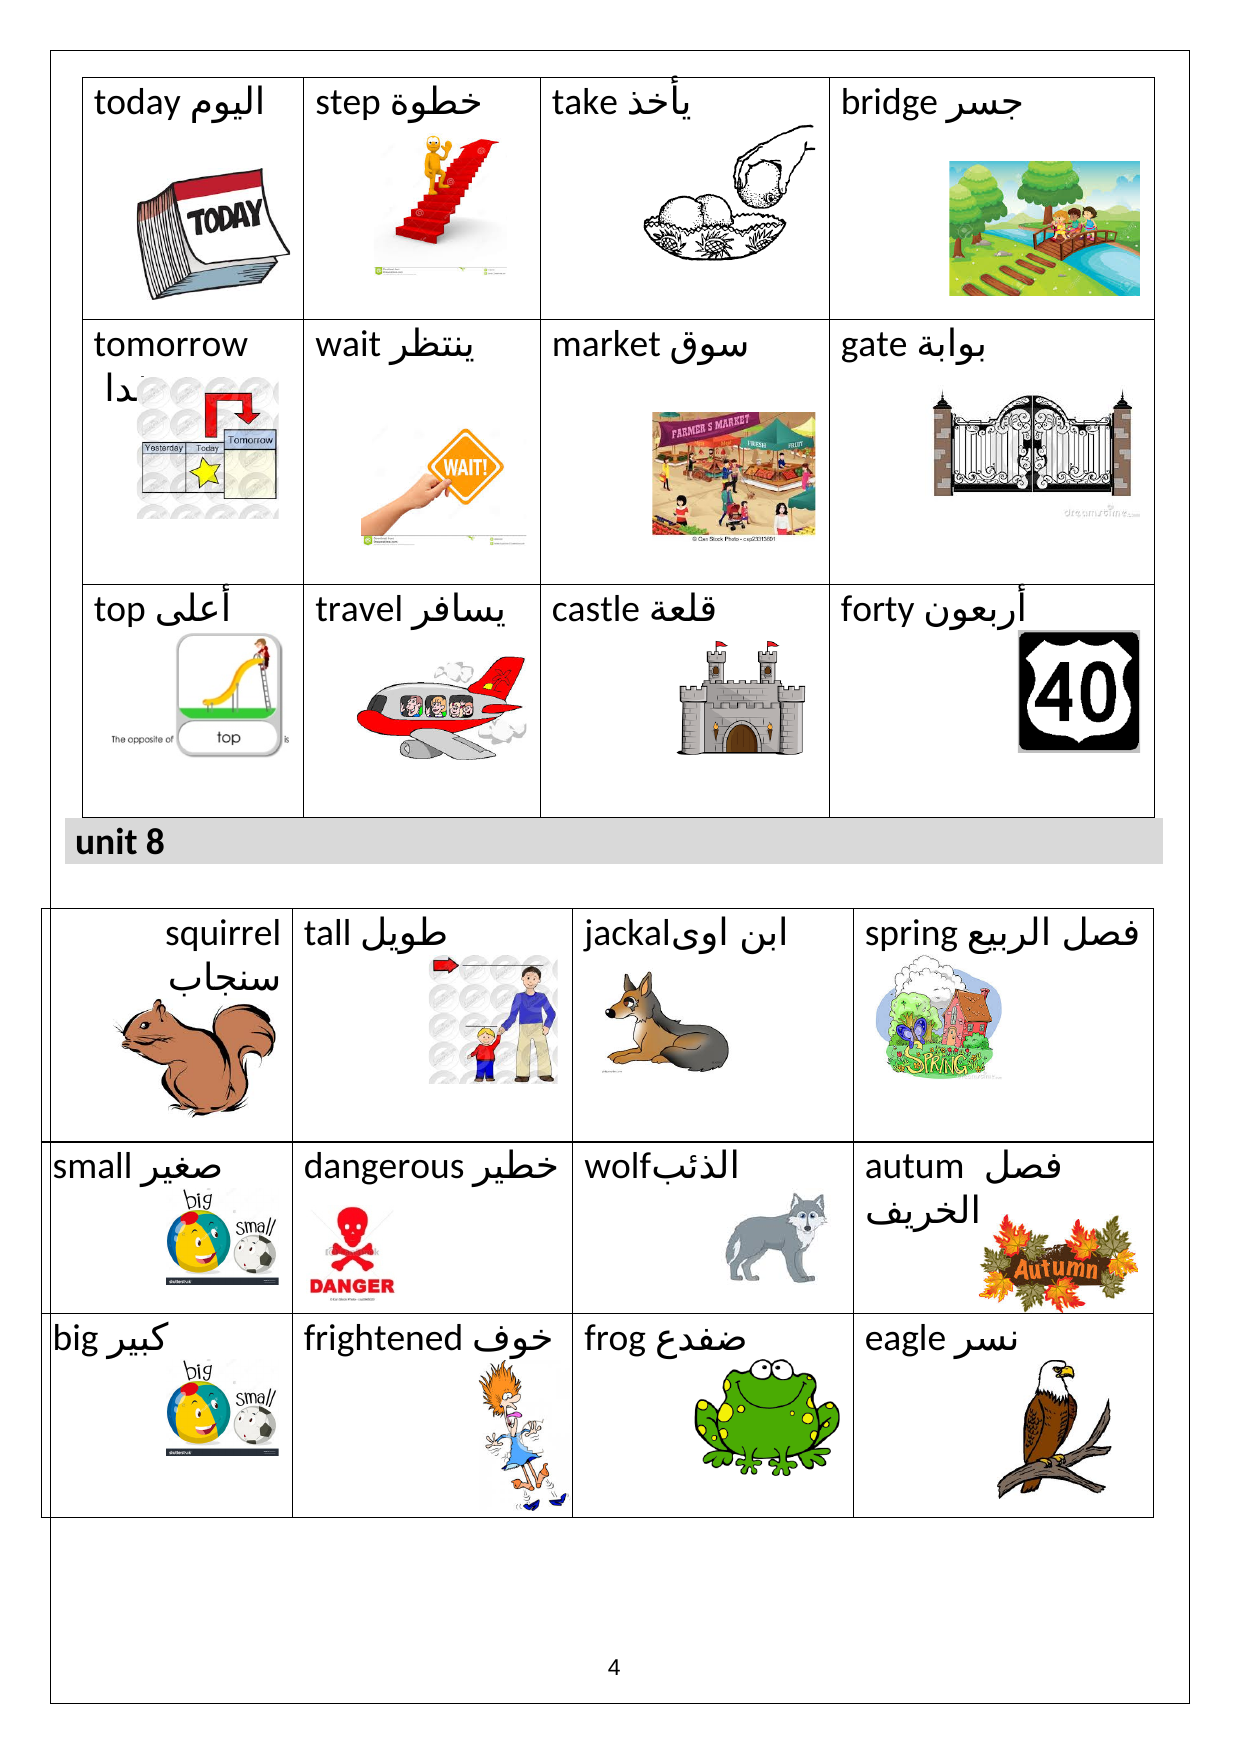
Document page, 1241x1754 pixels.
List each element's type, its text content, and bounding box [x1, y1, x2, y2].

table_cell tomorrow غدا [83, 320, 303, 584]
picture [478, 1360, 571, 1511]
table_cell castle قلعة [541, 585, 829, 817]
table_cell autum فصل الخريف [854, 1143, 1153, 1312]
picture [996, 1360, 1112, 1499]
picture [874, 954, 1003, 1080]
picture [166, 1188, 279, 1285]
table_cell wait ينتظر [304, 320, 540, 584]
table_cell forty أربعون [830, 585, 1154, 817]
picture [1017, 630, 1141, 753]
picture [110, 630, 291, 760]
text unit 8 [65, 818, 1163, 864]
table_cell travel يسافر [304, 585, 540, 817]
picture [373, 133, 507, 276]
picture [665, 630, 816, 761]
picture [714, 1188, 840, 1285]
table_cell small صغير [51, 1143, 292, 1312]
picture [642, 123, 816, 261]
table_cell market سوق [541, 320, 829, 584]
table_cell eagle نسر [854, 1314, 1153, 1517]
table_cell big كبير [51, 1314, 292, 1517]
table_header take يأخذ [541, 78, 829, 319]
picture [428, 955, 558, 1084]
table_cell top أعلى [83, 585, 303, 817]
picture [596, 963, 732, 1075]
picture [652, 412, 816, 542]
table_header today اليوم [83, 78, 303, 319]
table_header tall طويل [293, 909, 572, 1141]
picture [356, 656, 527, 760]
table_cell wolfالذئب [573, 1143, 853, 1312]
picture [136, 377, 279, 519]
picture [949, 161, 1140, 296]
table_cell frog ضفدع [573, 1314, 853, 1517]
picture [978, 1214, 1138, 1313]
table_header step خطوة [304, 78, 540, 319]
table_header jackalابن اوى [573, 909, 853, 1141]
picture [306, 1205, 398, 1301]
picture [112, 998, 279, 1118]
table_header spring فصل الربيع [854, 909, 1153, 1141]
picture [136, 168, 291, 300]
table_cell gate بوابة [830, 320, 1154, 584]
table_cell dangerous خطير [293, 1143, 572, 1312]
picture [166, 1359, 279, 1456]
table_cell frightened خوف [293, 1314, 572, 1517]
picture [361, 412, 527, 547]
table_header bridge جسر [830, 78, 1154, 319]
picture [924, 365, 1141, 519]
table_header squirrelسنجاب [51, 909, 292, 1141]
picture [694, 1359, 840, 1476]
